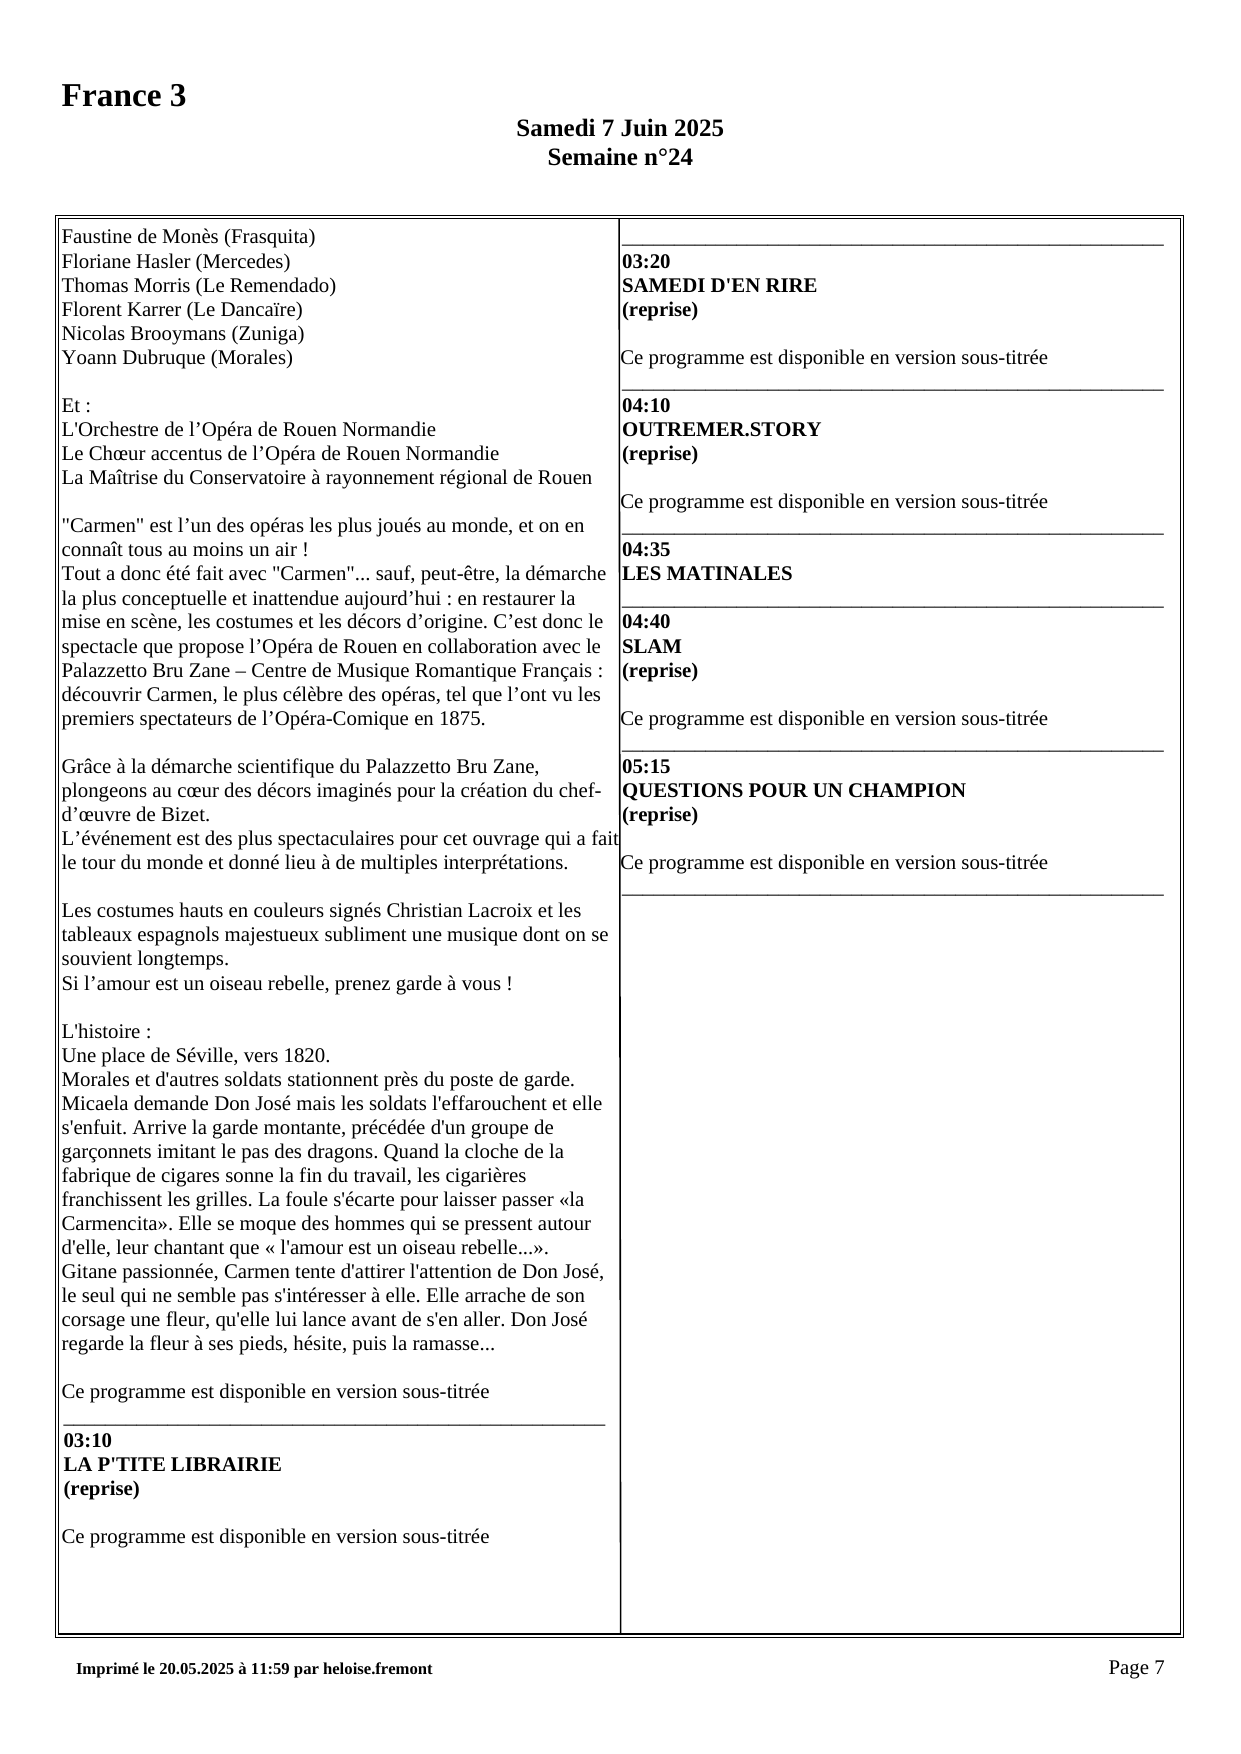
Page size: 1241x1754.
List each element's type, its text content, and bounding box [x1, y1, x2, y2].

text 03:10 [63, 1428, 620, 1452]
text ____________________________________________________ [622, 369, 1179, 393]
text OUTREMER.STORY [622, 417, 1179, 441]
text LES MATINALES [622, 561, 1179, 585]
text (reprise) [622, 297, 1179, 321]
text 04:10 [622, 393, 1179, 417]
text 04:35 [622, 537, 1179, 561]
text 05:15 [622, 754, 1179, 778]
text (reprise) [63, 1476, 620, 1500]
text 03:20 [622, 248, 1179, 273]
text ____________________________________________________ [63, 1403, 620, 1428]
text Ce programme est disponible en version sous-titrée [620, 706, 1179, 730]
text QUESTIONS POUR UN CHAMPION [622, 778, 1179, 802]
text ____________________________________________________ [622, 585, 1179, 609]
text 04:40 [622, 609, 1179, 633]
text (reprise) [622, 802, 1179, 826]
text ____________________________________________________ [622, 224, 1179, 248]
text Ce programme est disponible en version sous-titrée [620, 850, 1179, 874]
text (reprise) [622, 441, 1179, 465]
text LA P'TITE LIBRAIRIE [63, 1452, 620, 1476]
text Ce programme est disponible en version sous-titrée [620, 345, 1179, 369]
text Ce programme est disponible en version sous-titrée [620, 489, 1179, 513]
text ____________________________________________________ [622, 513, 1179, 537]
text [61, 1379, 620, 1403]
text ____________________________________________________ [622, 730, 1179, 754]
text SAMEDI D'EN RIRE [622, 273, 1179, 297]
text ____________________________________________________ [622, 874, 1179, 898]
text (reprise) [622, 658, 1179, 682]
text Les costumes hauts en couleurs signés Christian Lacroix et les tableaux espagnols majestueux subliment une musique dont on se souvient longtemps. Si l’amour est un oiseau rebelle, prenez garde à vous ! L'histoire : Une place de Séville, vers 1820. Morales et d'autres soldats stationnent près du poste de garde. Micaela demande Don José mais les soldats l'effarouchent et elle s'enfuit. Arrive la garde montante, précédée d'un groupe de garçonnets imitant le pas des dragons. Quand la cloche de la fabrique de cigares sonne la fin du travail, les cigarières franchissent les grilles. La foule s'écarte pour laisser passer «la Carmencita». Elle se moque des hommes qui se pressent autour d'elle, leur chantant que « l'amour est un oiseau rebelle...». Gitane passionnée, Carmen tente d'attirer l'attention de Don José, le seul qui ne semble pas s'intéresser à elle. Elle arrache de son corsage une fleur, qu'elle lui lance avant de s'en aller. Don José regarde la fleur à ses pieds, hésite, puis la ramasse... [61, 898, 620, 1355]
text SLAM [622, 633, 1179, 658]
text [61, 1524, 620, 1548]
